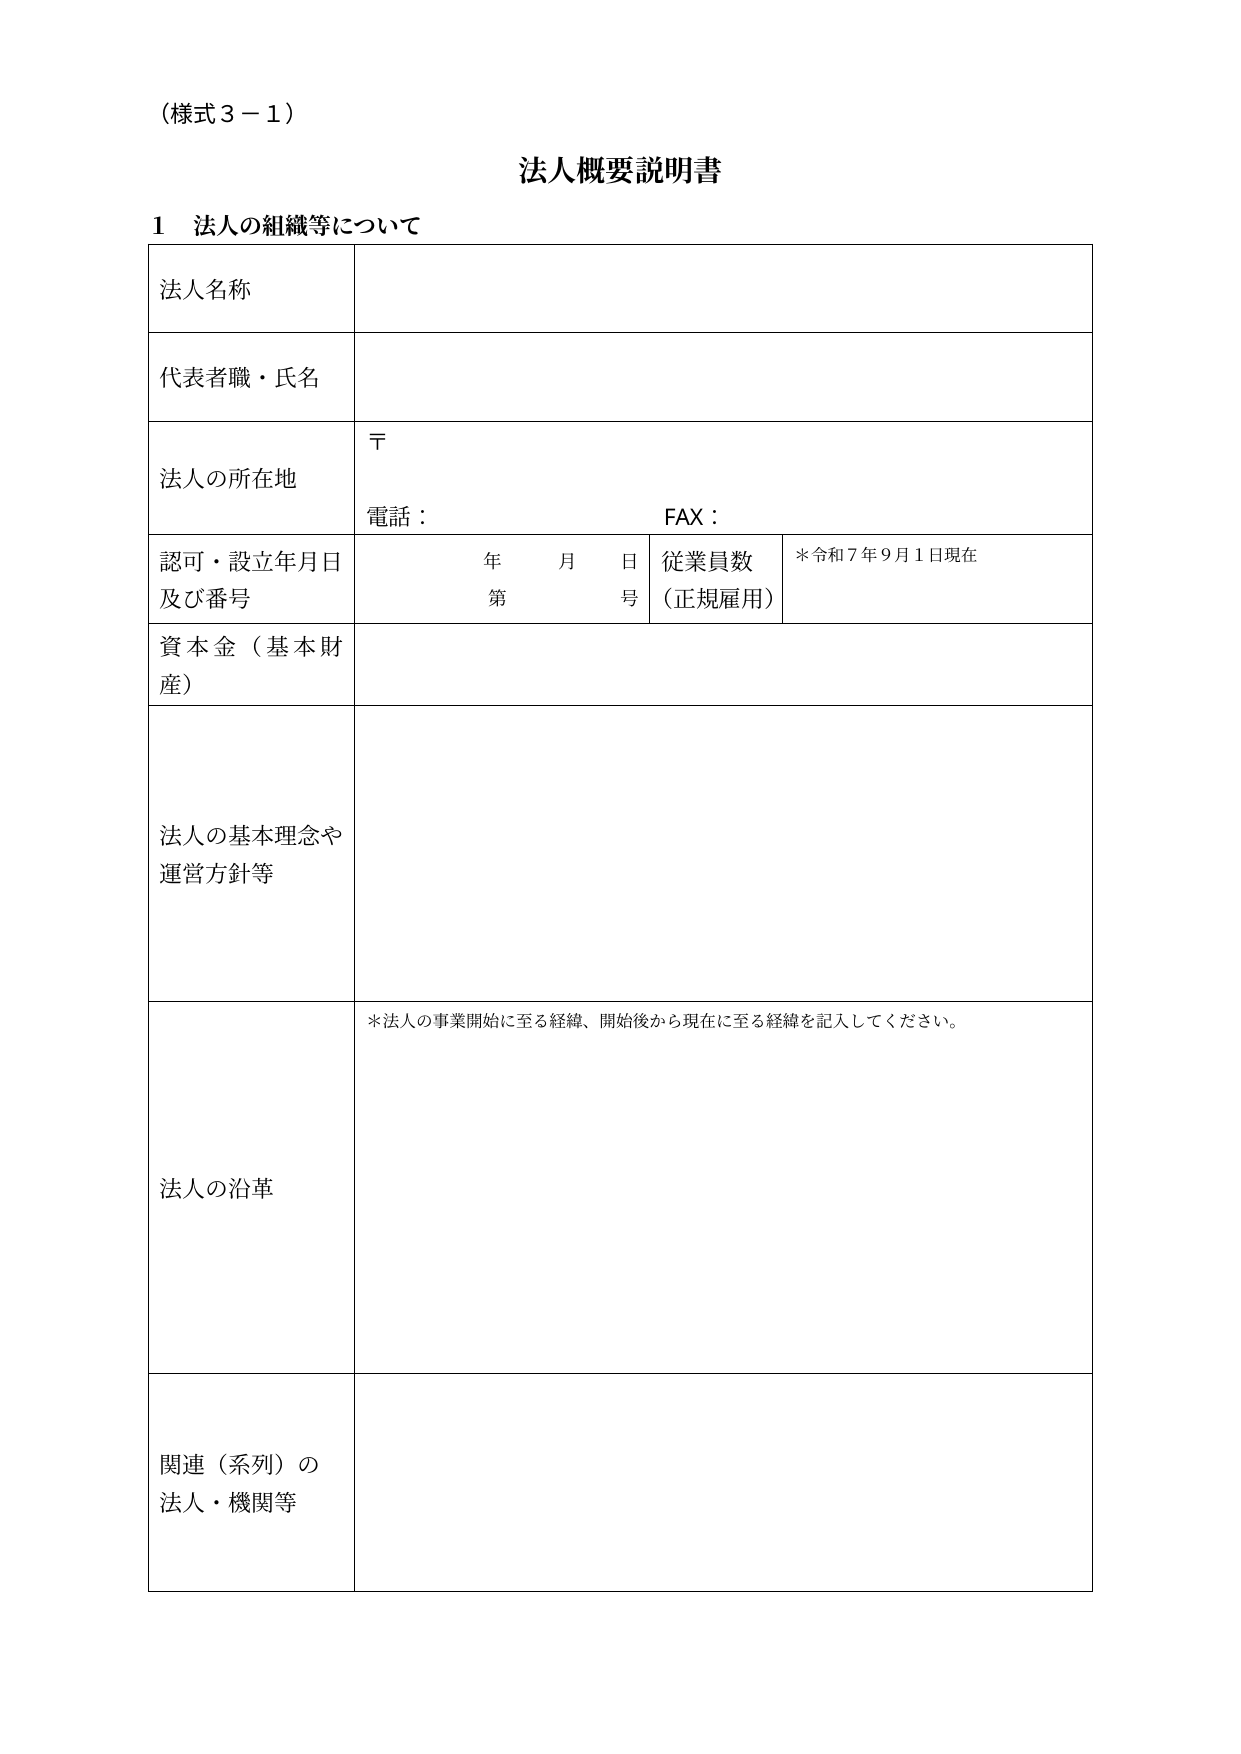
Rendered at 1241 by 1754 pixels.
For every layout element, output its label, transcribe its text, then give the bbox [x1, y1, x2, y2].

table_cell 関連（系列）の 法人・機関等 [149, 1374, 354, 1591]
table_header [355, 245, 1092, 332]
table_cell 年 月 日 第 号 [355, 535, 649, 623]
table_cell [355, 706, 1092, 1001]
table_cell 従業員数 （正規雇用） [650, 535, 782, 623]
table_cell ＊法人の事業開始に至る経緯、開始後から現在に至る経緯を記入してください。 [355, 1002, 1092, 1373]
table_cell ＊令和７年９月１日現在 [783, 535, 1092, 623]
text （様式３－１） [148, 93, 1092, 131]
table_cell [355, 1374, 1092, 1591]
table_cell 法人の沿革 [149, 1002, 354, 1373]
table_cell 〒 電話： FAX： [355, 422, 1092, 534]
table_cell 代表者職・氏名 [149, 333, 354, 421]
table_cell [355, 624, 1092, 705]
text 法人概要説明書 [148, 131, 1092, 206]
table_cell 法人の基本理念や運営方針等 [149, 706, 354, 1001]
table_cell 認可・設立年月日及び番号 [149, 535, 354, 623]
table_header 法人名称 [149, 245, 354, 332]
text １ 法人の組織等について [148, 206, 1092, 243]
table_cell 資本金（基本財産） [149, 624, 354, 705]
table_cell [355, 333, 1092, 421]
table_cell 法人の所在地 [149, 422, 354, 534]
